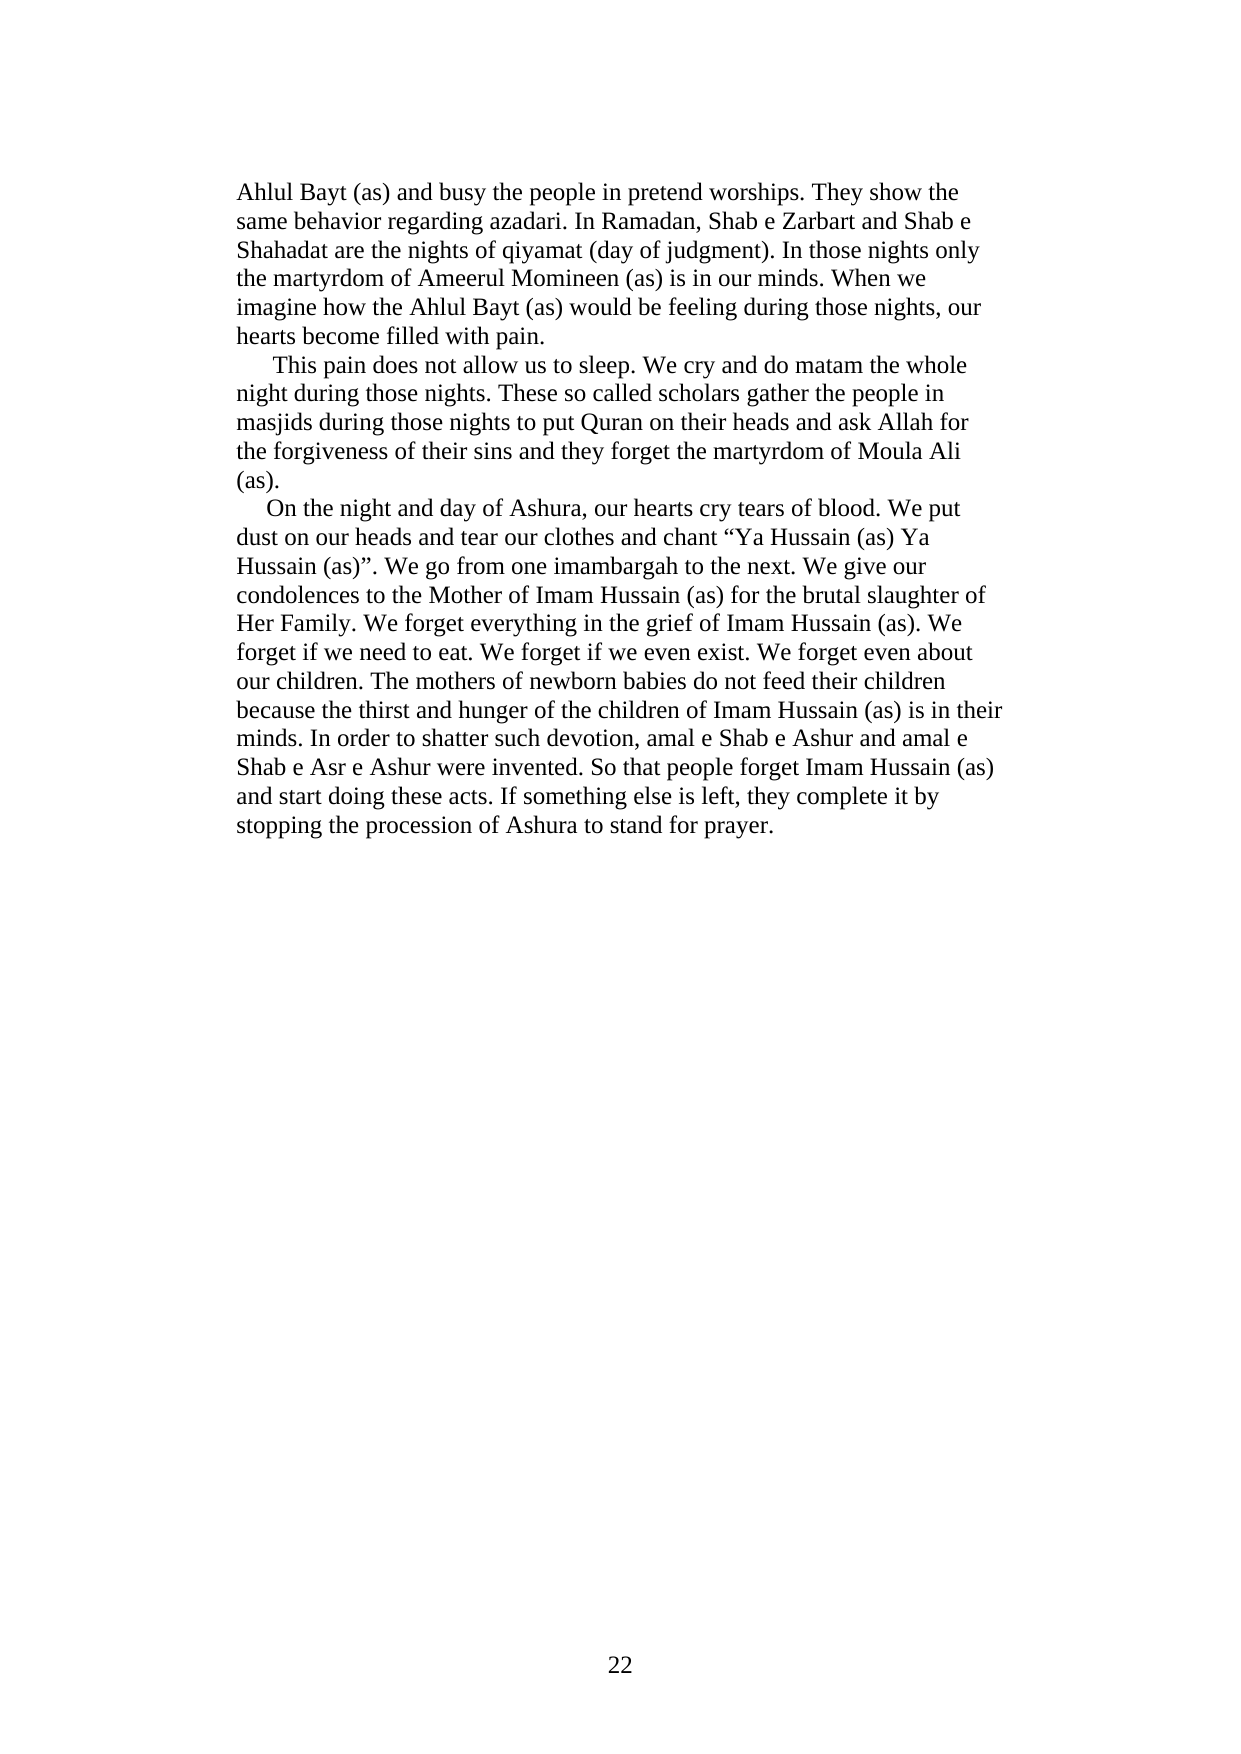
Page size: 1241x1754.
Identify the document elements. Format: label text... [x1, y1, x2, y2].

text On the night and day of Ashura, our hearts cry tears of blood. We put dust on our heads and tear our clothes and chant “Ya Hussain (as) Ya Hussain (as)”. We go from one imambargah to the next. We give our condolences to the Mother of Imam Hussain (as) for the brutal slaughter of Her Family. We forget everything in the grief of Imam Hussain (as). We forget if we need to eat. We forget if we even exist. We forget even about our children. The mothers of newborn babies do not feed their children because the thirst and hunger of the children of Imam Hussain (as) is in their minds. In order to shatter such devotion, amal e Shab e Ashur and amal e Shab e Asr e Ashur were invented. So that people forget Imam Hussain (as) and start doing these acts. If something else is left, they complete it by stopping the procession of Ashura to stand for prayer. [236, 493, 1004, 838]
text This pain does not allow us to sleep. We cry and do matam the whole night during those nights. These so called scholars gather the people in masjids during those nights to put Quran on their heads and ask Allah for the forgiveness of their sins and they forget the martyrdom of Moula Ali (as). [236, 350, 1004, 493]
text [236, 177, 1004, 350]
